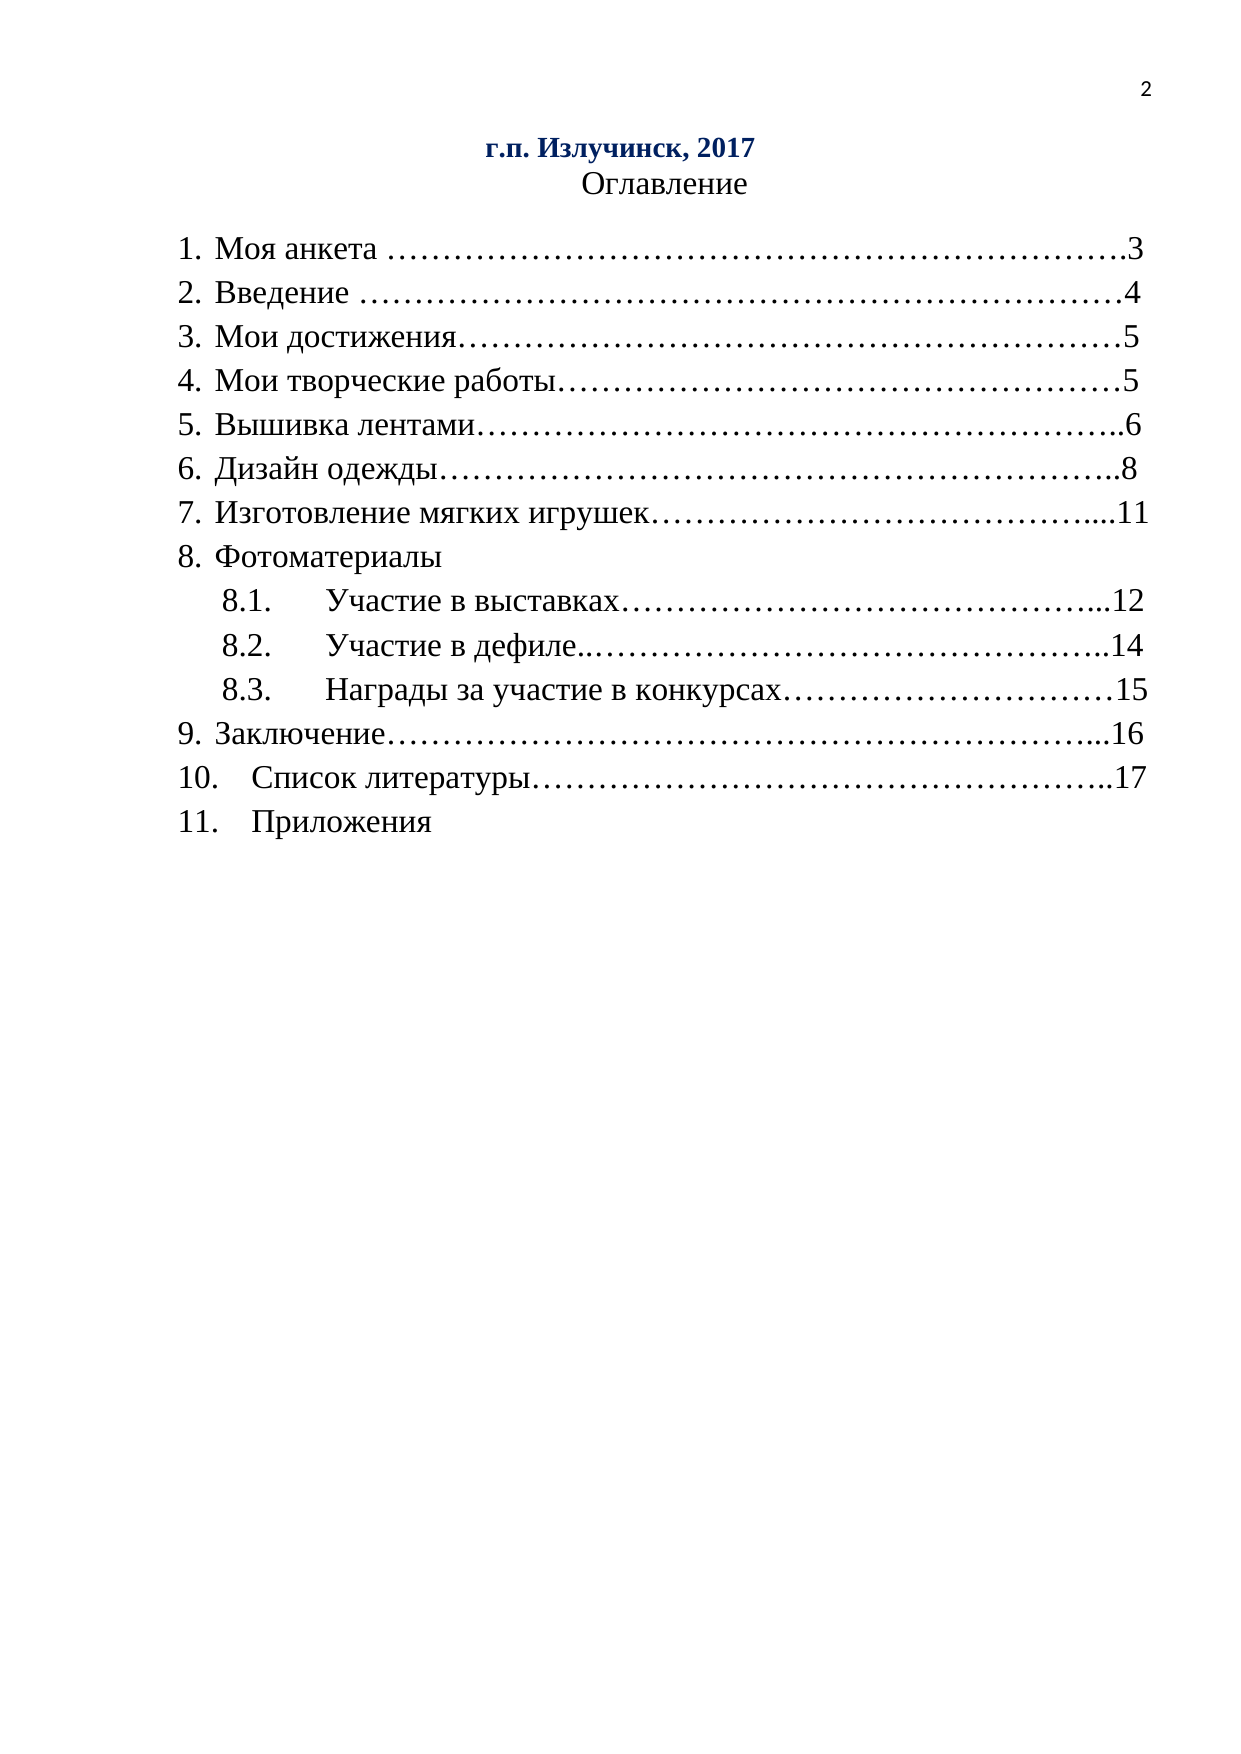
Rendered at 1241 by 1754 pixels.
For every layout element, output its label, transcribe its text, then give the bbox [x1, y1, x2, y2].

list Моя анкета ………………………………………………………….3 [177, 228, 1152, 267]
list Участие в выставках……………………………………...12 [222, 581, 1152, 619]
list Фотоматериалы [177, 537, 1152, 575]
list Мои творческие работы……………………………………………5 [177, 360, 1152, 399]
list Мои достижения……………………………………………………5 [177, 316, 1152, 355]
list Введение ……………………………………………………………4 [177, 272, 1152, 311]
text Оглавление [177, 163, 1152, 202]
list Изготовление мягких игрушек…………………………………....11 [177, 493, 1152, 531]
list Вышивка лентами…………………………………………………..6 [177, 404, 1152, 443]
list Награды за участие в конкурсах…………………………15 [222, 669, 1152, 707]
list Участие в дефиле..………………………………………..14 [222, 625, 1152, 663]
text г.п. Излучинск, 2017 [88, 130, 1152, 163]
list Приложения [177, 801, 1152, 839]
list Заключение………………………………………………………...16 [177, 713, 1152, 751]
list Дизайн одежды……………………………………………………..8 [177, 448, 1152, 487]
list Список литературы……………………………………………..17 [177, 757, 1152, 795]
